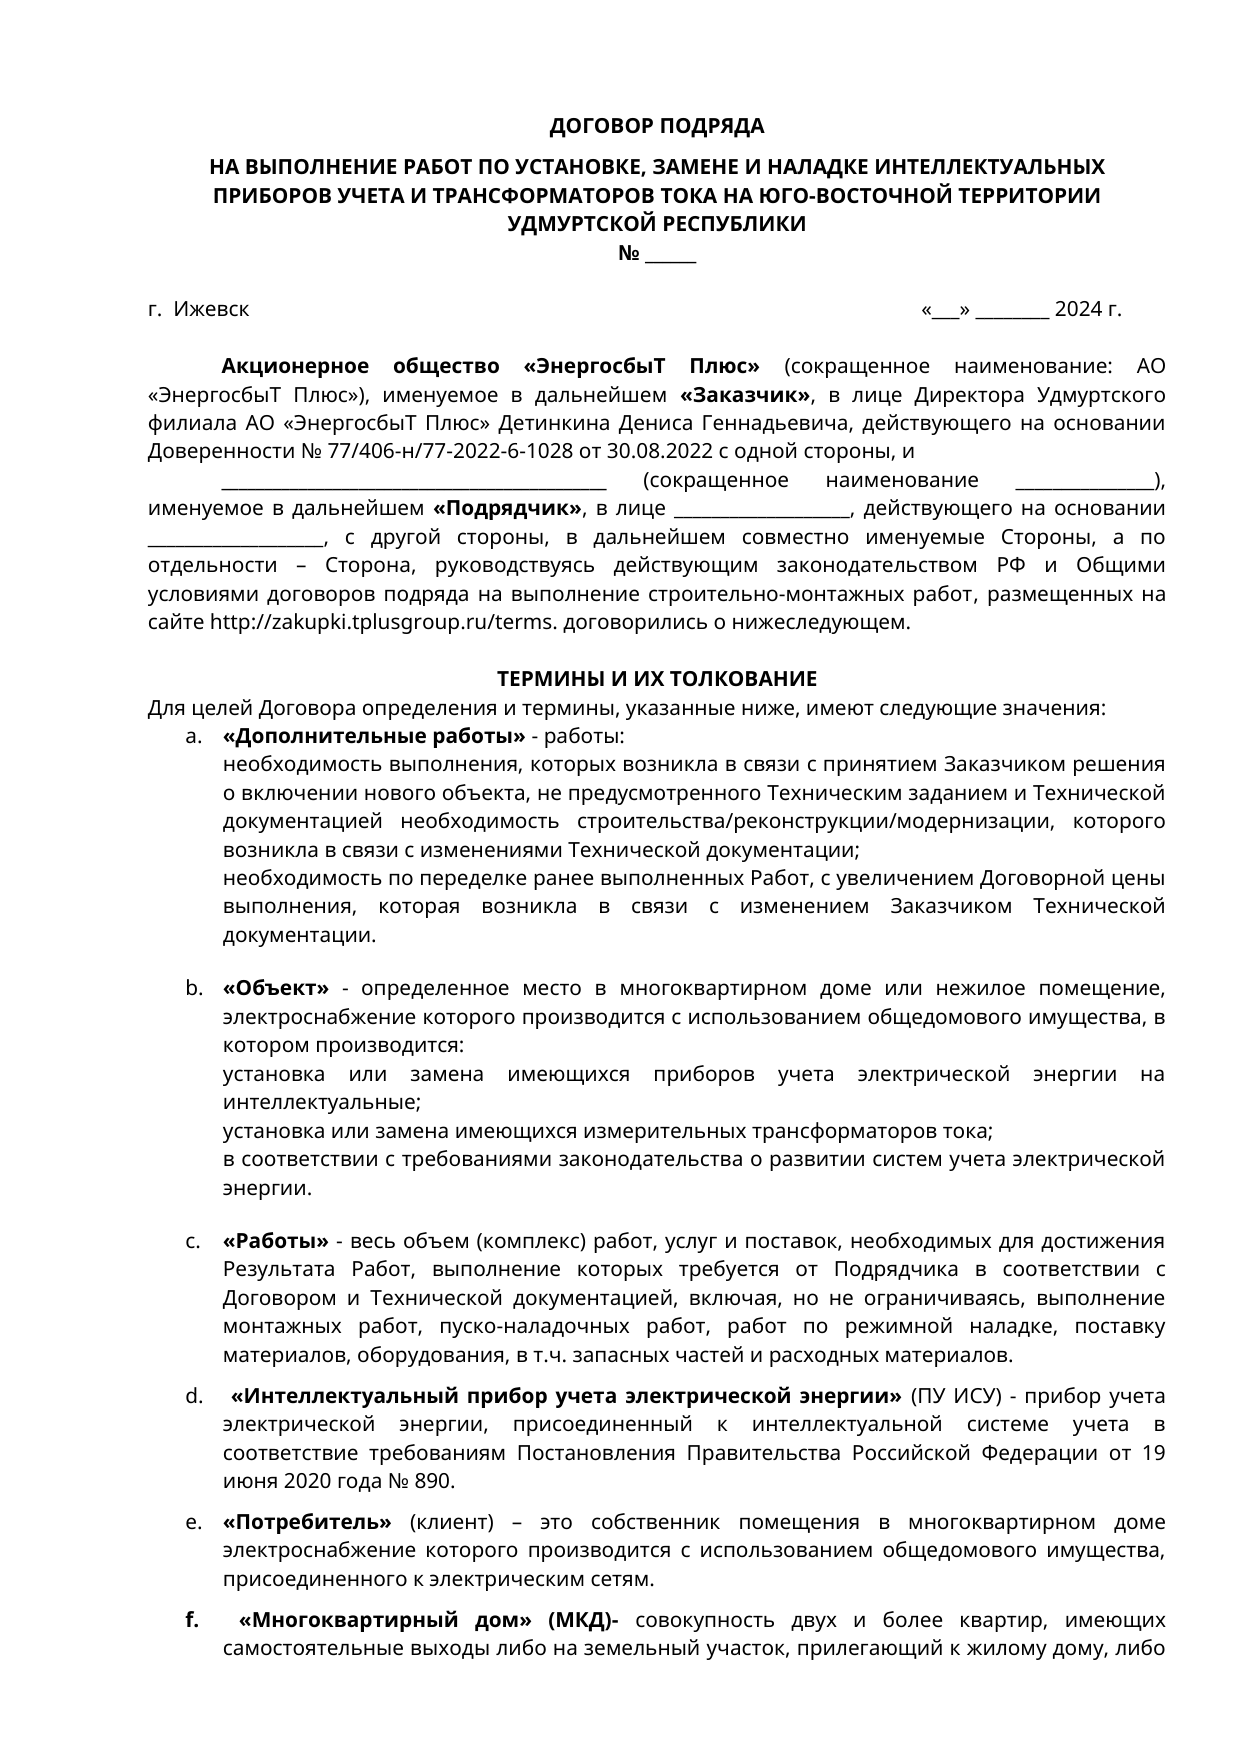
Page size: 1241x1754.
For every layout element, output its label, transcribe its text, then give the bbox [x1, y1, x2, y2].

list необходимость по переделке ранее выполненных Работ, с увеличением Договорной цены выполнения, которая возникла в связи с изменением Заказчиком Технической документации. [223, 863, 1167, 948]
text № ______ [148, 238, 1167, 266]
text Для целей Договора определения и термины, указанные ниже, имеют следующие значения: [148, 693, 1167, 721]
subtitle Термины и их толкование [148, 664, 1167, 693]
list «Потребитель» (клиент) – это собственник помещения в многоквартирном доме электроснабжение которого производится с использованием общедомового имущества, присоединенного к электрическим сетям. [185, 1507, 1167, 1592]
text Акционерное общество «ЭнергосбыТ Плюс» (сокращенное наименование: АО «ЭнергосбыТ Плюс»), именуемое в дальнейшем «Заказчик», в лице Директора Удмуртского филиала АО «ЭнергосбыТ Плюс» Детинкина Дениса Геннадьевича, действующего на основании Доверенности № 77/406-н/77-2022-6-1028 от 30.08.2022 с одной стороны, и [148, 351, 1167, 465]
list «Работы» - весь объем (комплекс) работ, услуг и поставок, необходимых для достижения Результата Работ, выполнение которых требуется от Подрядчика в соответствии с Договором и Технической документацией, включая, но не ограничиваясь, выполнение монтажных работ, пуско-наладочных работ, работ по режимной наладке, поставку материалов, оборудования, в т.ч. запасных частей и расходных материалов. [185, 1226, 1167, 1368]
list «Интеллектуальный прибор учета электрической энергии» (ПУ ИСУ) - прибор учета электрической энергии, присоединенный к интеллектуальной системе учета в соответствие требованиям Постановления Правительства Российской Федерации от 19 июня 2020 года № 890. [185, 1381, 1167, 1494]
list установка или замена имеющихся измерительных трансформаторов тока; [223, 1116, 1167, 1144]
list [185, 1605, 1167, 1662]
list установка или замена имеющихся приборов учета электрической энергии на интеллектуальные; [223, 1059, 1167, 1116]
text на ВЫПОЛНЕНИЕ РАБОТ по установке, замене и наладке интеллектуальных ПРИБОРОВ УЧЕТА и трансформаторов тока на юго-восточной территории Удмуртской Республики [148, 152, 1167, 238]
list необходимость выполнения, которых возникла в связи с принятием Заказчиком решения о включении нового объекта, не предусмотренного Техническим заданием и Технической документацией необходимость строительства/реконструкции/модернизации, которого возникла в связи с изменениями Технической документации; [223, 749, 1167, 863]
list «Дополнительные работы» - работы: [185, 721, 1167, 749]
list в соответствии с требованиями законодательства о развитии систем учета электрической энергии. [223, 1144, 1167, 1201]
subtitle Договор подряда [148, 111, 1167, 140]
text _____________________________________________ (сокращенное наименование _______________), именуемое в дальнейшем «Подрядчик», в лице ___________________, действующего на основании ___________________, с другой стороны, в дальнейшем совместно именуемые Стороны, а по отдельности – Сторона, руководствуясь действующим законодательством РФ и Общими условиями договоров подряда на выполнение строительно-монтажных работ, размещенных на сайте http://zakupki.tplusgroup.ru/terms. договорились о нижеследующем. [148, 465, 1167, 636]
text г. Ижевск «___» ________ 2024 г. [148, 294, 1167, 323]
list «Объект» - определенное место в многоквартирном доме или нежилое помещение, электроснабжение которого производится с использованием общедомового имущества, в котором производится: [185, 973, 1167, 1059]
